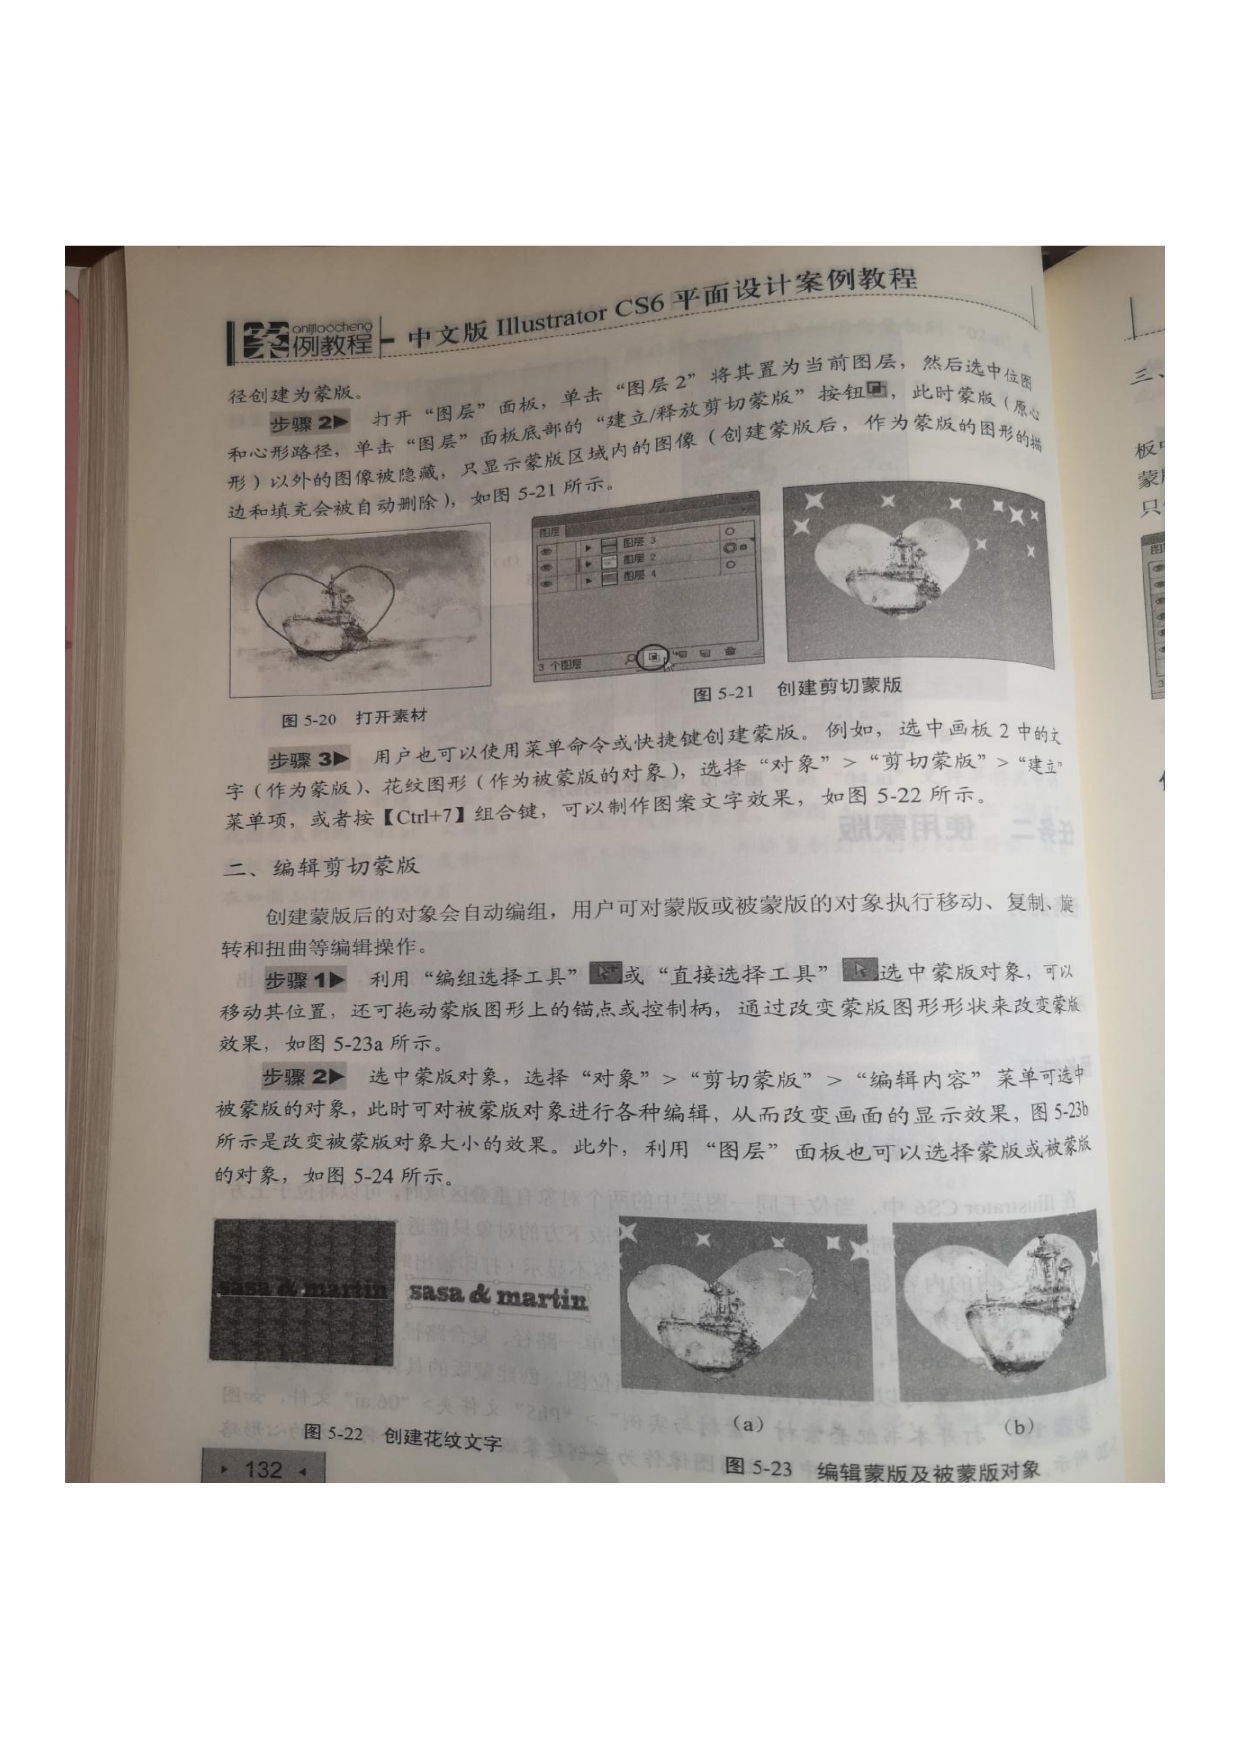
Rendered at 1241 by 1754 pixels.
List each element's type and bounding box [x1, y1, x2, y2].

picture [66, 247, 1165, 1483]
